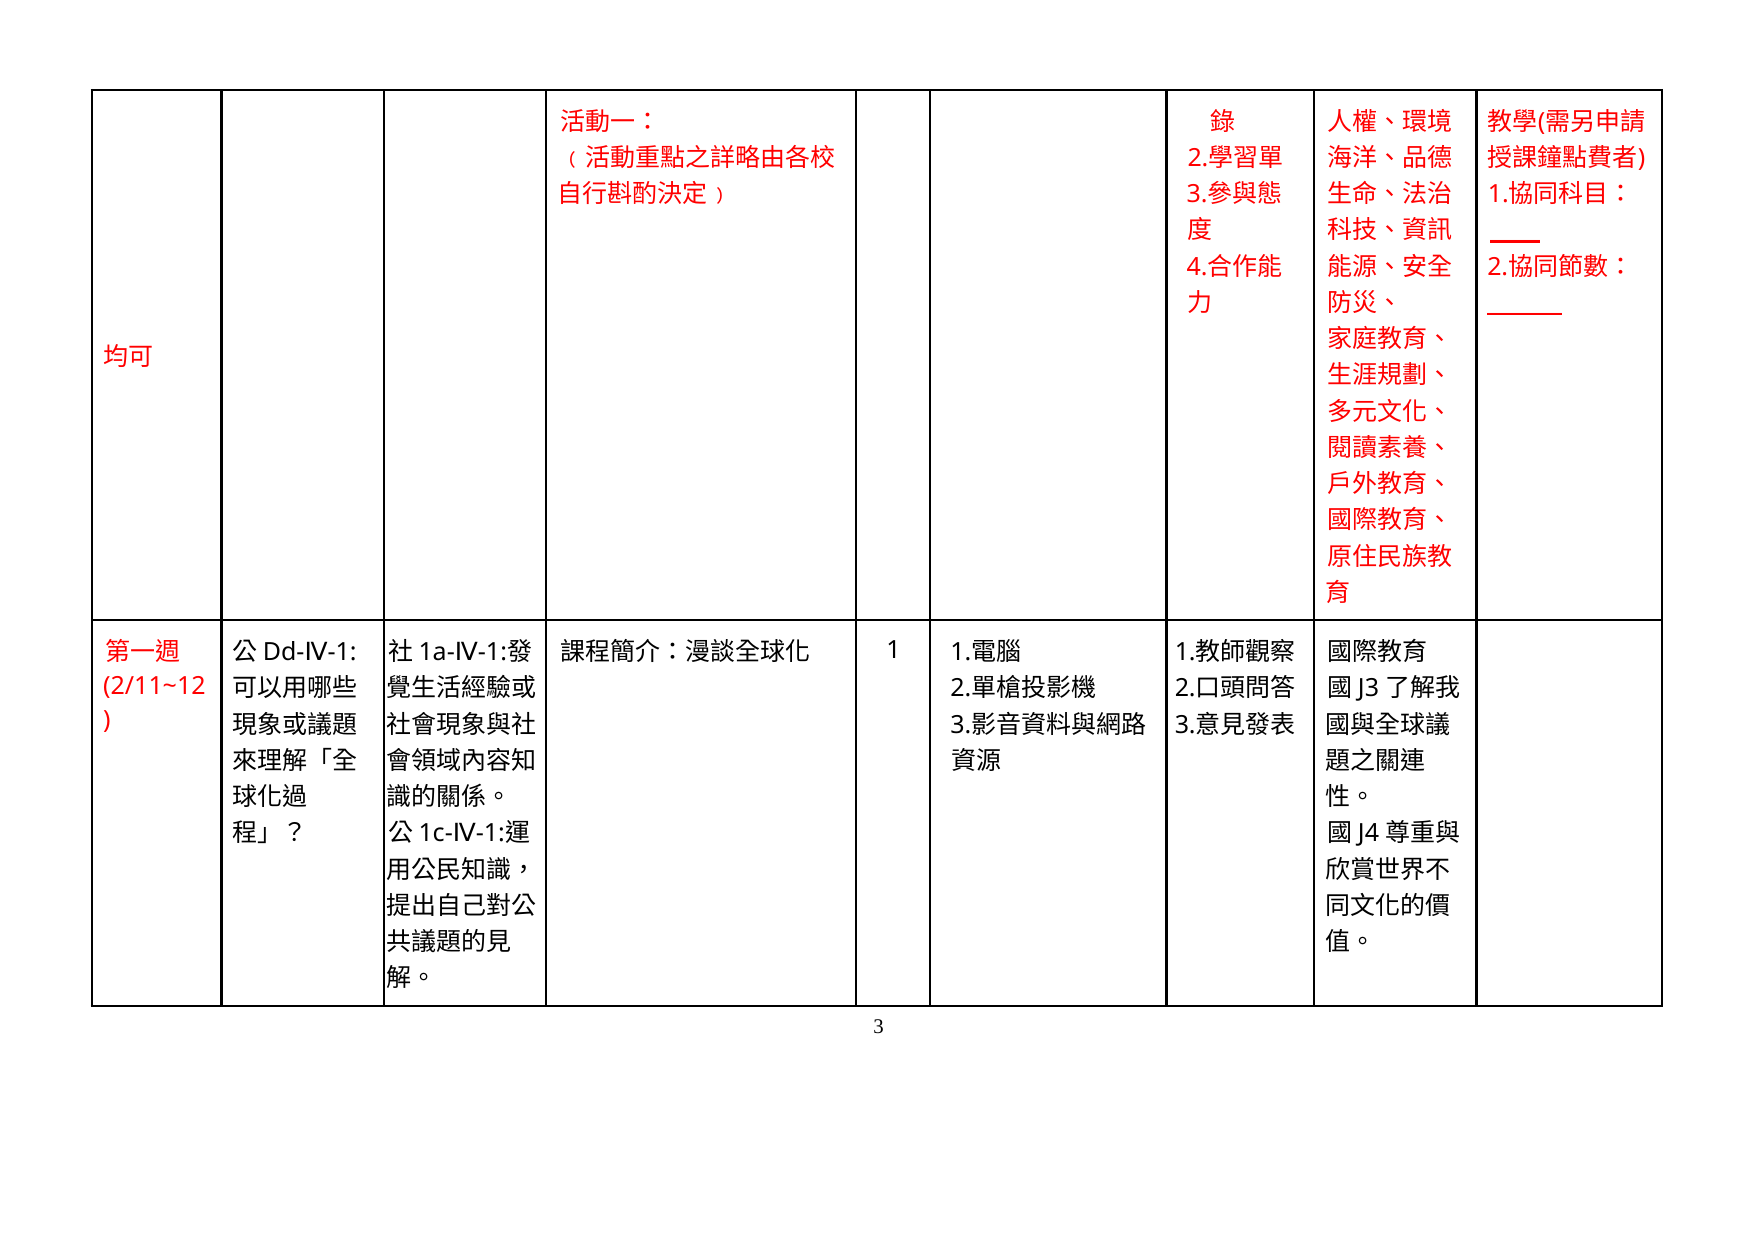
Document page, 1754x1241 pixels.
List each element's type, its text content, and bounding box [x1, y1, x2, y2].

table_cell 第一週(2/11~12) [93, 621, 220, 1004]
table_cell [931, 91, 1165, 619]
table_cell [1168, 621, 1313, 1004]
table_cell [1478, 91, 1661, 619]
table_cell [931, 621, 1165, 1004]
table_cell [1315, 91, 1475, 619]
table_cell [223, 91, 383, 619]
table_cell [547, 91, 855, 619]
table_cell [857, 91, 929, 619]
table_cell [1168, 91, 1313, 619]
table_cell [385, 91, 545, 619]
table_cell 課程簡介：漫談全球化 [547, 621, 855, 1004]
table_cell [1315, 621, 1475, 1004]
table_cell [223, 621, 383, 1004]
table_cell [385, 621, 545, 1004]
table_cell 週、月或起訖時間均可 [93, 91, 220, 619]
table_cell [1478, 621, 1661, 1004]
table_cell 1 [857, 621, 929, 1004]
